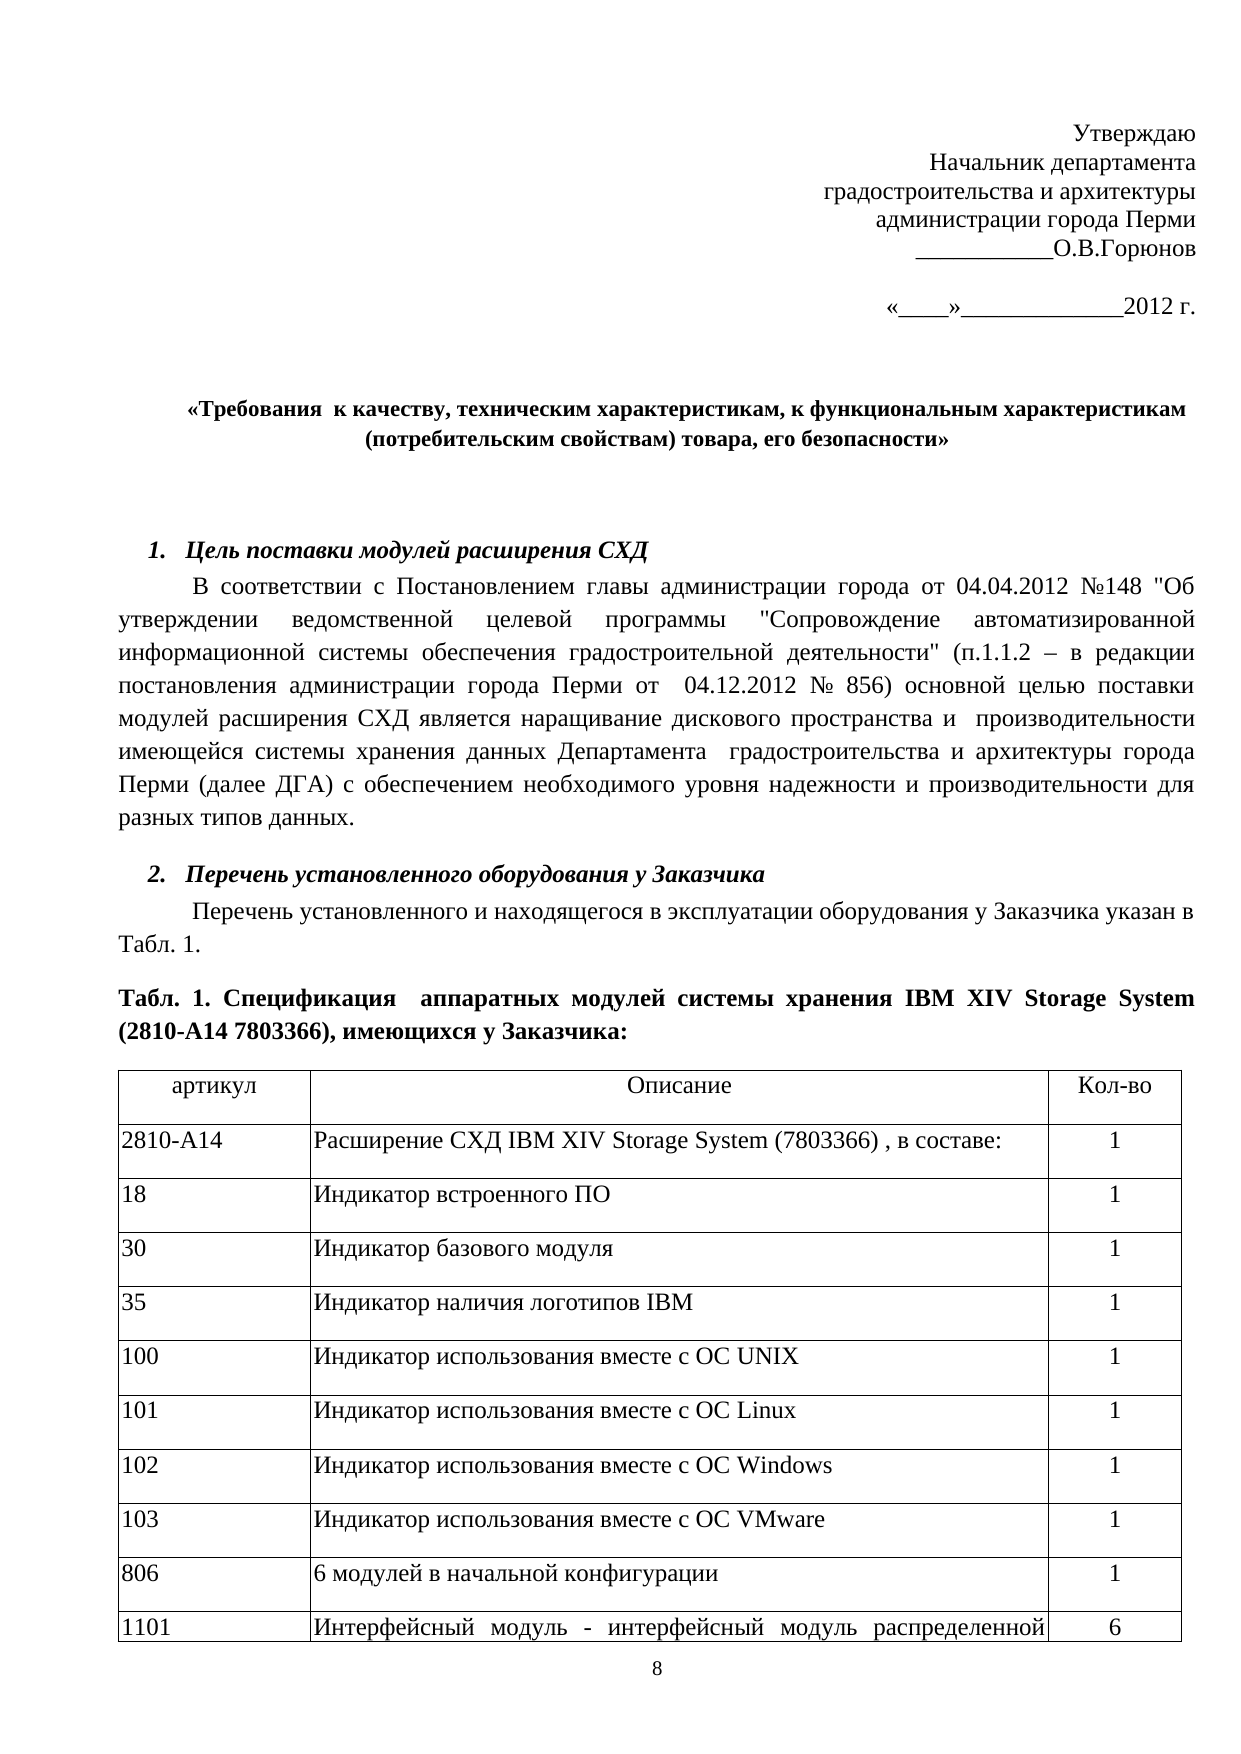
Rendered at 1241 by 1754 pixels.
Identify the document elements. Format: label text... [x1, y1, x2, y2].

table_cell 103 [119, 1504, 310, 1557]
text градостроительства и архитектуры [118, 176, 1196, 204]
text Начальник департамента [118, 147, 1196, 176]
table_cell 1 [1049, 1450, 1181, 1503]
text «Требования к качеству, техническим характеристикам, к функциональным характеристикам (потребительским свойствам) товара, его безопасности» [118, 394, 1196, 451]
table_cell 1 [1049, 1341, 1181, 1394]
table_cell Индикатор использования вместе с ОС Windows [311, 1450, 1048, 1503]
table_cell Индикатор использования вместе с ОС Linux [311, 1396, 1048, 1449]
table_cell 1 [1049, 1179, 1181, 1232]
text Табл. 1. Спецификация аппаратных модулей системы хранения IBM XIV Storage System (2810-A14 7803366), имеющихся у Заказчика: [118, 983, 1196, 1044]
text администрации города Перми [118, 204, 1196, 233]
table_header артикул [119, 1071, 310, 1124]
text Перечень установленного и находящегося в эксплуатации оборудования у Заказчика указан в Табл. 1. [118, 896, 1196, 958]
text ___________О.В.Горюнов [118, 233, 1196, 262]
table_cell 1 [1049, 1558, 1181, 1611]
text «____»_____________2012 г. [118, 291, 1196, 319]
table_cell 806 [119, 1558, 310, 1611]
table_cell Расширение СХД IBM XIV Storage System (7803366) , в составе: [311, 1125, 1048, 1178]
table_cell 1 [1049, 1125, 1181, 1178]
table_header Описание [311, 1071, 1048, 1124]
table_cell 30 [119, 1233, 310, 1286]
subtitle Цель поставки модулей расширения СХД [148, 532, 1196, 565]
table_cell 102 [119, 1450, 310, 1503]
table_cell 1 [1049, 1504, 1181, 1557]
table_cell 35 [119, 1287, 310, 1340]
text В соответствии с Постановлением главы администрации города от 04.04.2012 №148 "Об утверждении ведомственной целевой программы "Сопровождение автоматизированной информационной системы обеспечения градостроительной деятельности" (п.1.1.2 – в редакции постановления администрации города Перми от 04.12.2012 № 856) основной целью поставки модулей расширения СХД является наращивание дискового пространства и производительности имеющейся системы хранения данных Департамента градостроительства и архитектуры города Перми (далее ДГА) с обеспечением необходимого уровня надежности и производительности для разных типов данных. [118, 571, 1196, 831]
table_cell 100 [119, 1341, 310, 1394]
table_cell Индикатор базового модуля [311, 1233, 1048, 1286]
table_cell 1101 [119, 1612, 310, 1641]
table_cell Индикатор использования вместе с ОС UNIX [311, 1341, 1048, 1394]
text Утверждаю [118, 118, 1196, 147]
table_cell 1 [1049, 1287, 1181, 1340]
table_cell 18 [119, 1179, 310, 1232]
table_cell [311, 1612, 1048, 1641]
subtitle Перечень установленного оборудования у Заказчика [148, 856, 1196, 889]
table_cell 101 [119, 1396, 310, 1449]
table_cell 6 модулей в начальной конфигурации [311, 1558, 1048, 1611]
table_cell 1 [1049, 1396, 1181, 1449]
table_cell Индикатор использования вместе с ОС VMware [311, 1504, 1048, 1557]
table_cell 6 [1049, 1612, 1181, 1641]
table_cell 2810-A14 [119, 1125, 310, 1178]
table_cell 1 [1049, 1233, 1181, 1286]
table_cell Индикатор наличия логотипов IBM [311, 1287, 1048, 1340]
table_header Кол-во [1049, 1071, 1181, 1124]
table_cell Индикатор встроенного ПО [311, 1179, 1048, 1232]
